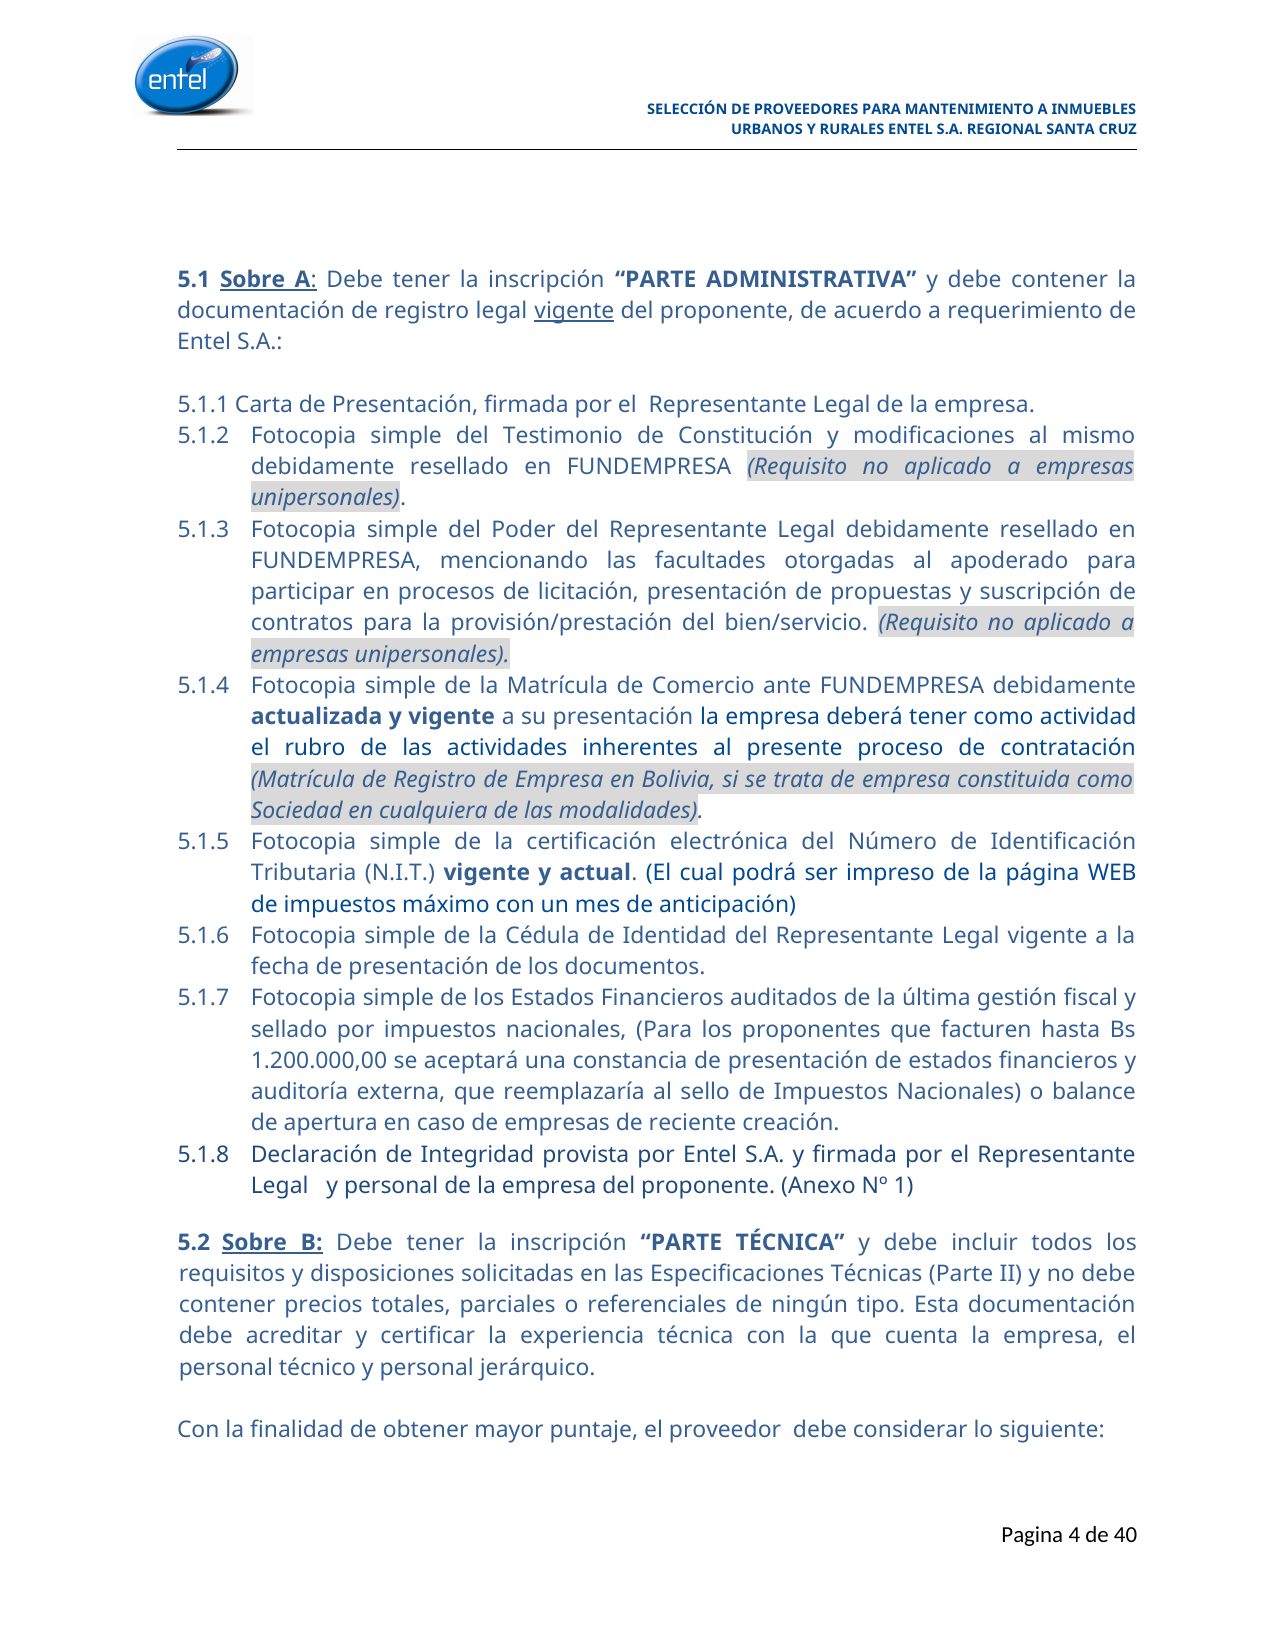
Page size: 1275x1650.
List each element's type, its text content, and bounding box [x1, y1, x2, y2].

text 5.1.3 Fotocopia simple del Poder del Representante Legal debidamente resellado en FUNDEMPRESA, mencionando las facultades otorgadas al apoderado para participar en procesos de licitación, presentación de propuestas y suscripción de contratos para la provisión/prestación del bien/servicio. (Requisito no aplicado a empresas unipersonales). [177, 512, 1137, 669]
text 5.1.1 Carta de Presentación, firmada por el Representante Legal de la empresa. [177, 387, 1137, 419]
text 5.1.5 Fotocopia simple de la certificación electrónica del Número de Identificación Tributaria (N.I.T.) vigente y actual. (El cual podrá ser impreso de la página WEB de impuestos máximo con un mes de anticipación) [177, 825, 1137, 919]
list Sobre B: Debe tener la inscripción “PARTE TÉCNICA” y debe incluir todos los requisitos y disposiciones solicitadas en las Especificaciones Técnicas (Parte II) y no debe contener precios totales, parciales o referenciales de ningún tipo. Esta documentación debe acreditar y certificar la experiencia técnica con la que cuenta la empresa, el personal técnico y personal jerárquico. [177, 1226, 1137, 1382]
text 5.1.4 Fotocopia simple de la Matrícula de Comercio ante FUNDEMPRESA debidamente actualizada y vigente a su presentación la empresa deberá tener como actividad el rubro de las actividades inherentes al presente proceso de contratación (Matrícula de Registro de Empresa en Bolivia, si se trata de empresa constituida como Sociedad en cualquiera de las modalidades). [177, 669, 1137, 825]
text 5.1.8 Declaración de Integridad provista por Entel S.A. y firmada por el Representante Legal y personal de la empresa del proponente. (Anexo Nº 1) [177, 1137, 1137, 1200]
picture [134, 34, 254, 116]
text 5.1 Sobre A: Debe tener la inscripción “PARTE ADMINISTRATIVA” y debe contener la documentación de registro legal vigente del proponente, de acuerdo a requerimiento de Entel S.A.: [177, 262, 1137, 356]
text Con la finalidad de obtener mayor puntaje, el proveedor debe considerar lo siguiente: [177, 1413, 1137, 1444]
text 5.1.2 Fotocopia simple del Testimonio de Constitución y modificaciones al mismo debidamente resellado en FUNDEMPRESA (Requisito no aplicado a empresas unipersonales). [177, 419, 1137, 512]
text 5.1.7 Fotocopia simple de los Estados Financieros auditados de la última gestión fiscal y sellado por impuestos nacionales, (Para los proponentes que facturen hasta Bs 1.200.000,00 se aceptará una constancia de presentación de estados financieros y auditoría externa, que reemplazaría al sello de Impuestos Nacionales) o balance de apertura en caso de empresas de reciente creación. [177, 981, 1137, 1137]
text 5.1.6 Fotocopia simple de la Cédula de Identidad del Representante Legal vigente a la fecha de presentación de los documentos. [177, 919, 1137, 981]
